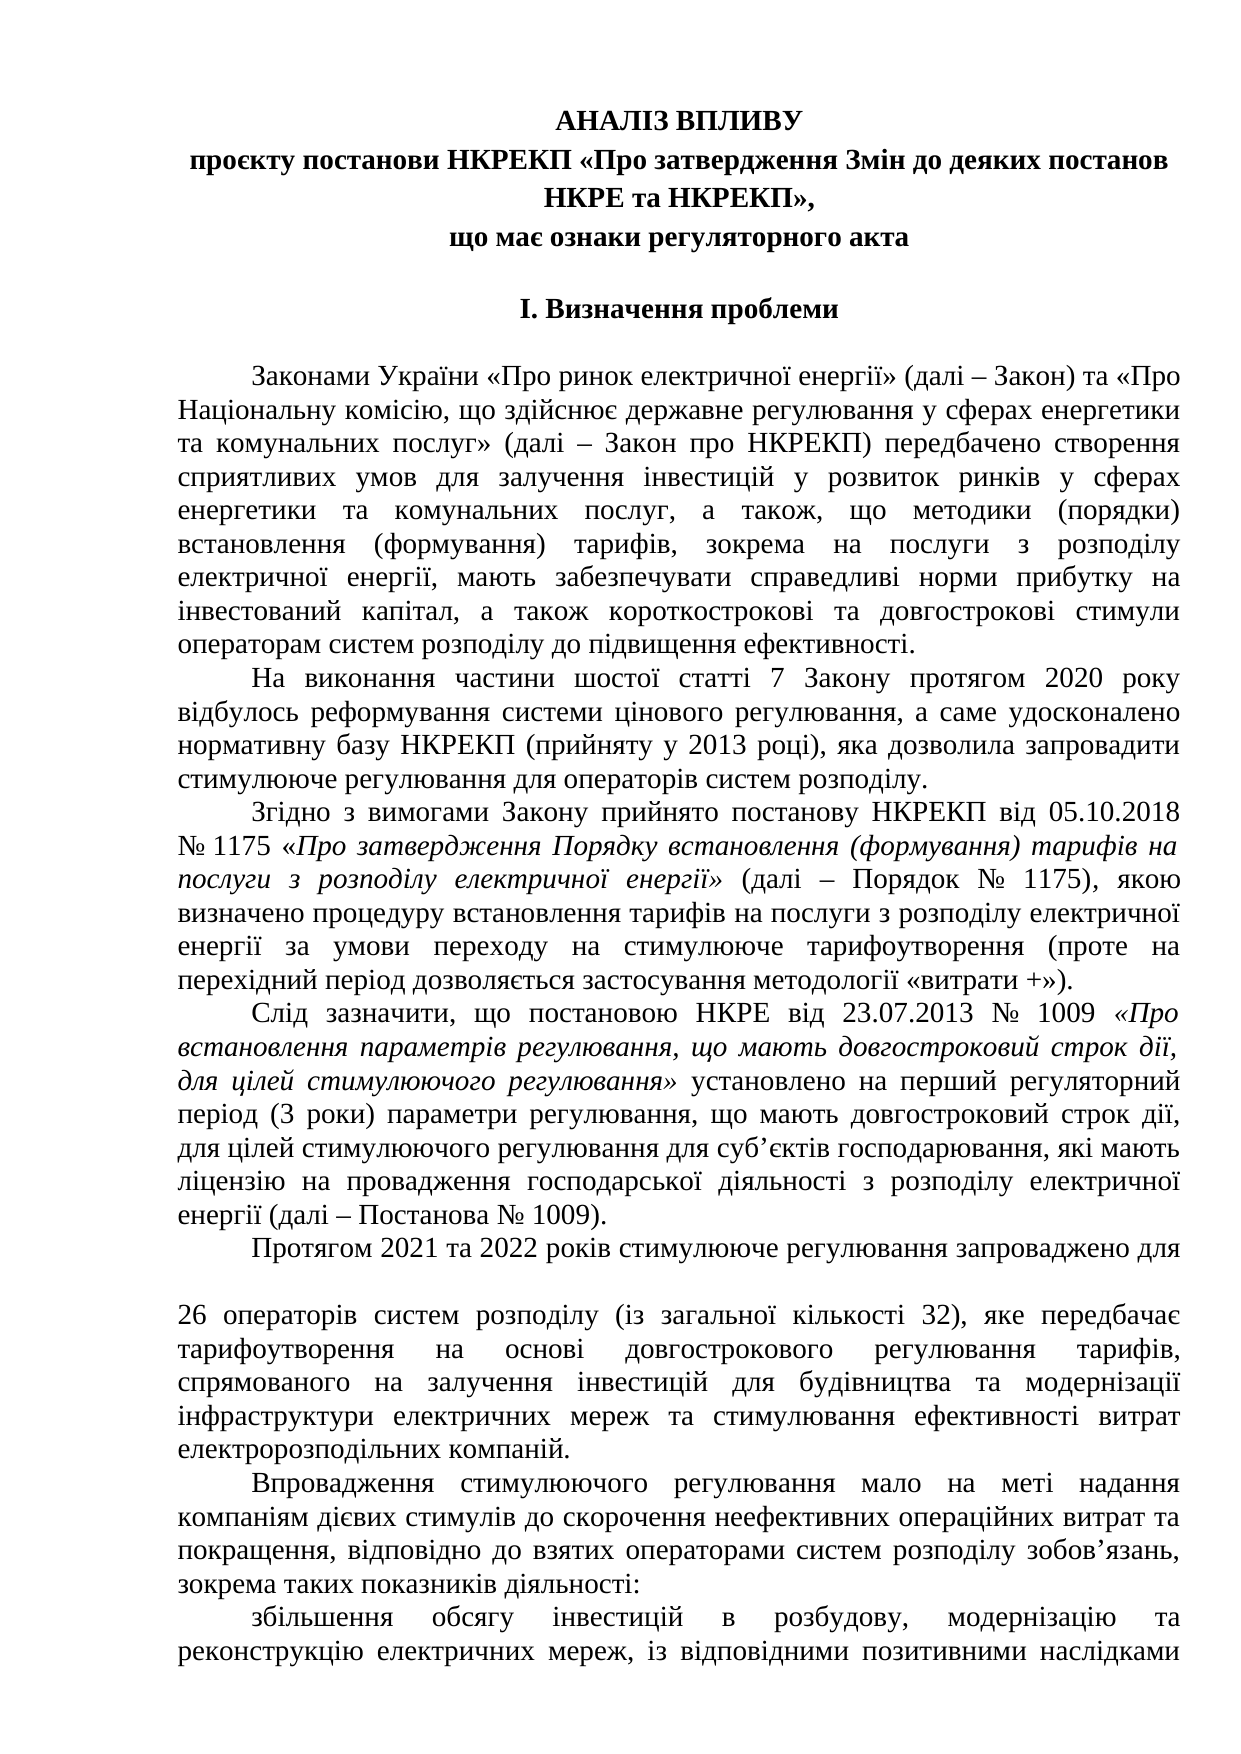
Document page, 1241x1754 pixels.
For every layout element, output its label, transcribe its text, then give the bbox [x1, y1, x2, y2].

text що має ознаки регуляторного акта [177, 219, 1181, 253]
text АНАЛІЗ ВПЛИВУ [177, 103, 1181, 137]
text Протягом 2021 та 2022 років стимулююче регулювання запроваджено для 26 операторів систем розподілу (із загальної кількості 32), яке передбачає тарифоутворення на основі довгострокового регулювання тарифів, спрямованого на залучення інвестицій для будівництва та модернізації інфраструктури електричних мереж та стимулювання ефективності витрат електророзподільних компаній. [177, 1230, 1181, 1465]
text Слід зазначити, що постановою НКРЕ від 23.07.2013 № 1009 «Про встановлення параметрів регулювання, що мають довгостроковий строк дії, для цілей стимулюючого регулювання» установлено на перший регуляторний період (3 роки) параметри регулювання, що мають довгостроковий строк дії, для цілей стимулюючого регулювання для суб’єктів господарювання, які мають ліцензію на провадження господарської діяльності з розподілу електричної енергії (далі – Постанова № 1009). [177, 996, 1181, 1230]
text проєкту постанови НКРЕКП «Про затвердження Змін до деяких постанов НКРЕ та НКРЕКП», [177, 142, 1181, 214]
text Згідно з вимогами Закону прийнято постанову НКРЕКП від 05.10.2018 № 1175 «Про затвердження Порядку встановлення (формування) тарифів на послуги з розподілу електричної енергії» (далі – Порядок № 1175), якою визначено процедуру встановлення тарифів на послуги з розподілу електричної енергії за умови переходу на стимулююче тарифоутворення (проте на перехідний період дозволяється застосування методології «витрати +»). [177, 794, 1181, 996]
text На виконання частини шостої статті 7 Закону протягом 2020 року відбулось реформування системи цінового регулювання, а саме удосконалено нормативну базу НКРЕКП (прийняту у 2013 році), яка дозволила запровадити стимулююче регулювання для операторів систем розподілу. [177, 660, 1181, 794]
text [177, 1599, 1181, 1666]
text Законами України «Про ринок електричної енергії» (далі – Закон) та «Про Національну комісію, що здійснює державне регулювання у сферах енергетики та комунальних послуг» (далі – Закон про НКРЕКП) передбачено створення сприятливих умов для залучення інвестицій у розвиток ринків у сферах енергетики та комунальних послуг, а також, що методики (порядки) встановлення (формування) тарифів, зокрема на послуги з розподілу електричної енергії, мають забезпечувати справедливі норми прибутку на інвестований капітал, а також короткострокові та довгострокові стимули операторам систем розподілу до підвищення ефективності. [177, 358, 1181, 660]
text I. Визначення проблеми [177, 291, 1181, 325]
text Впровадження стимулюючого регулювання мало на меті надання компаніям дієвих стимулів до скорочення неефективних операційних витрат та покращення, відповідно до взятих операторами систем розподілу зобов’язань, зокрема таких показників діяльності: [177, 1465, 1181, 1599]
